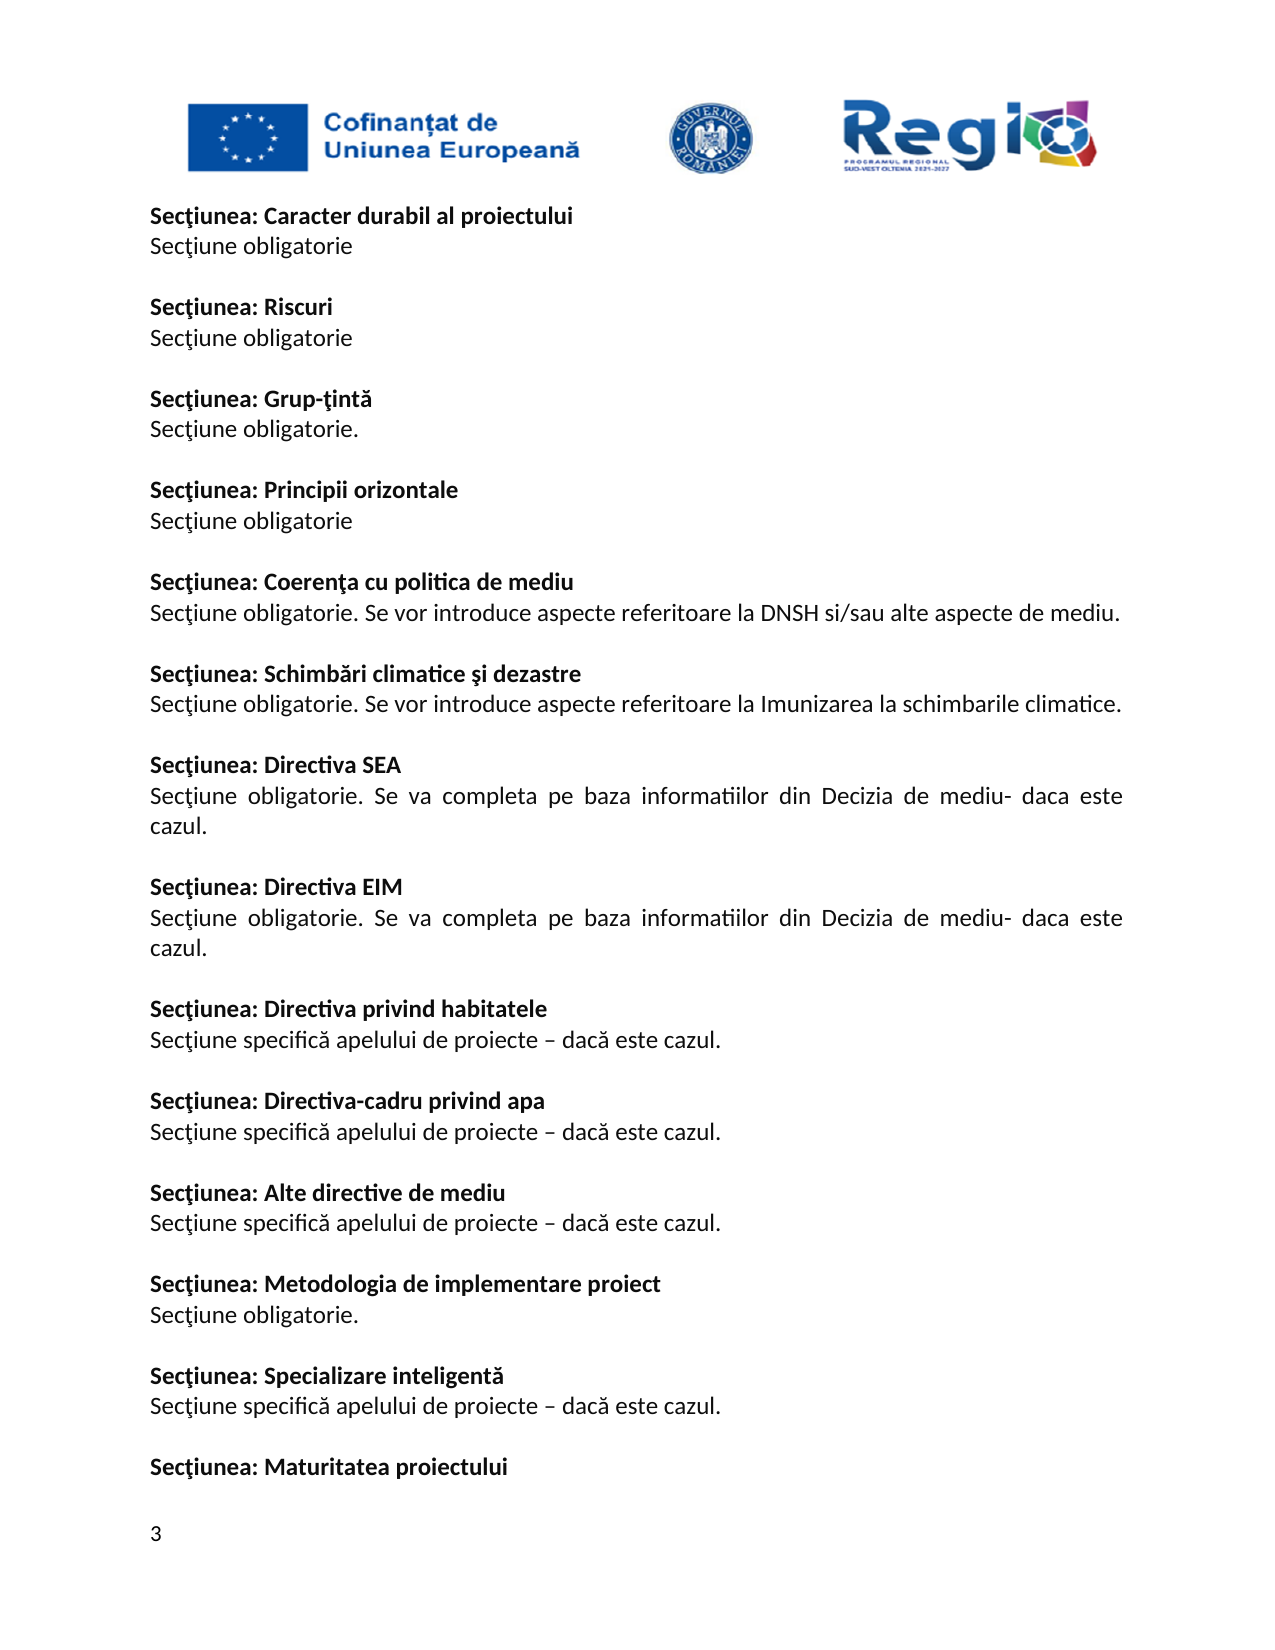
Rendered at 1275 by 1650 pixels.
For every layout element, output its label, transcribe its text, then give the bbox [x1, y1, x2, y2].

text Secţiune obligatorie. [150, 1299, 1125, 1329]
text Secţiune obligatorie [150, 505, 1125, 536]
text Secţiunea: Coerenţa cu politica de mediu [150, 566, 1125, 597]
text Secţiunea: Specializare inteligentă [150, 1360, 1125, 1390]
text Secţiune specifică apelului de proiecte – dacă este cazul. [150, 1207, 1125, 1238]
text Secţiunea: Metodologia de implementare proiect [150, 1268, 1125, 1299]
text Secţiunea: Caracter durabil al proiectului [150, 200, 1125, 231]
text Secţiune obligatorie [150, 322, 1125, 353]
text Secţiunea: Schimbări climatice şi dezastre [150, 658, 1125, 688]
text Secţiunea: Directiva SEA [150, 749, 1125, 780]
text Secţiune obligatorie. [150, 414, 1125, 444]
text Secţiune obligatorie. Se va completa pe baza informatiilor din Decizia de mediu- daca este cazul. [150, 780, 1125, 841]
text Secţiunea: Grup-ţintă [150, 383, 1125, 414]
text Secţiune obligatorie [150, 231, 1125, 261]
text Secţiunea: Directiva-cadru privind apa [150, 1085, 1125, 1116]
text Secţiunea: Maturitatea proiectului [150, 1451, 1125, 1482]
text Secţiunea: Riscuri [150, 292, 1125, 322]
text Secţiunea: Directiva EIM [150, 871, 1125, 902]
text Secţiune obligatorie. Se va completa pe baza informatiilor din Decizia de mediu- daca este cazul. [150, 902, 1125, 963]
text Secţiune obligatorie. Se vor introduce aspecte referitoare la DNSH si/sau alte aspecte de mediu. [150, 597, 1125, 627]
text Secţiune specifică apelului de proiecte – dacă este cazul. [150, 1390, 1125, 1421]
text Secţiunea: Principii orizontale [150, 475, 1125, 505]
text Secţiune specifică apelului de proiecte – dacă este cazul. [150, 1116, 1125, 1146]
text Secţiunea: Directiva privind habitatele [150, 993, 1125, 1024]
text Secţiunea: Alte directive de mediu [150, 1177, 1125, 1207]
text Secţiune obligatorie. Se vor introduce aspecte referitoare la Imunizarea la schimbarile climatice. [150, 688, 1125, 719]
picture [150, 75, 1127, 200]
text Secţiune specifică apelului de proiecte – dacă este cazul. [150, 1024, 1125, 1054]
